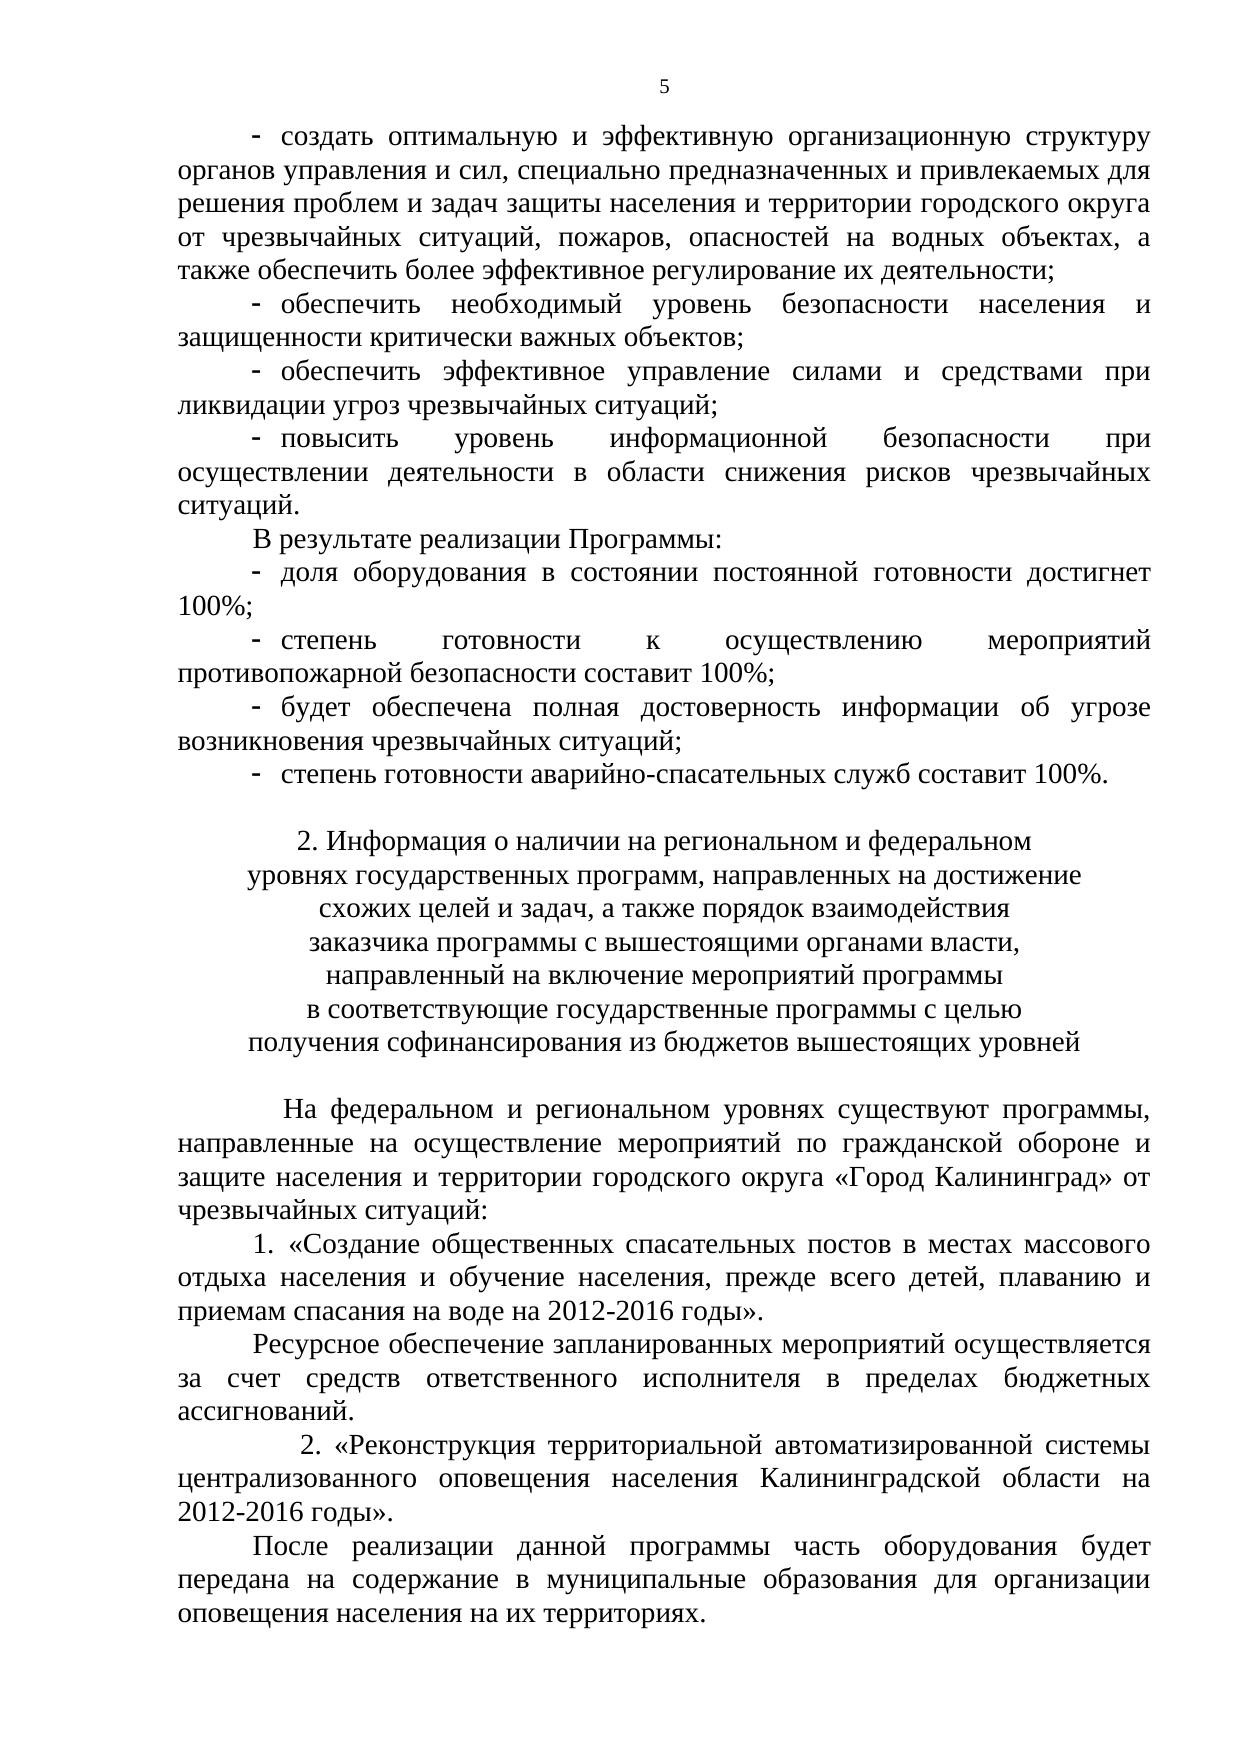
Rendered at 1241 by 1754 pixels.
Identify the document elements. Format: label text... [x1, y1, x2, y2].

list заказчика программы с вышестоящими органами власти, [177, 924, 1152, 957]
list в соответствующие государственные программы с целью [177, 991, 1152, 1024]
list будет обеспечена полная достоверность информации об угрозе возникновения чрезвычайных ситуаций; [177, 689, 1152, 756]
list направленный на включение мероприятий программы [177, 957, 1152, 991]
text На федеральном и региональном уровнях существуют программы, направленные на осуществление мероприятий по гражданской обороне и защите населения и территории городского округа «Город Калининград» от чрезвычайных ситуаций: [177, 1092, 1152, 1226]
list обеспечить эффективное управление силами и средствами при ликвидации угроз чрезвычайных ситуаций; [177, 353, 1152, 420]
text Ресурсное обеспечение запланированных мероприятий осуществляется за счет средств ответственного исполнителя в пределах бюджетных ассигнований. [177, 1326, 1152, 1427]
list степень готовности к осуществлению мероприятий противопожарной безопасности составит 100%; [177, 622, 1152, 689]
text В результате реализации Программы: [177, 521, 1152, 554]
list повысить уровень информационной безопасности при осуществлении деятельности в области снижения рисков чрезвычайных ситуаций. [177, 420, 1152, 521]
list уровнях государственных программ, направленных на достижение [177, 857, 1152, 890]
text 2. «Реконструкция территориальной автоматизированной системы централизованного оповещения населения Калининградской области на 2012-2016 годы». [177, 1427, 1152, 1528]
list обеспечить необходимый уровень безопасности населения и защищенности критически важных объектов; [177, 286, 1152, 353]
list 2. Информация о наличии на региональном и федеральном [177, 823, 1152, 857]
text После реализации данной программы часть оборудования будет передана на содержание в муниципальные образования для организации оповещения населения на их территориях. [177, 1528, 1152, 1628]
list степень готовности аварийно-спасательных служб составит 100%. [177, 756, 1152, 790]
list получения софинансирования из бюджетов вышестоящих уровней [177, 1024, 1152, 1058]
list «Создание общественных спасательных постов в местах массового отдыха населения и обучение населения, прежде всего детей, плаванию и приемам спасания на воде на 2012-2016 годы». [177, 1226, 1152, 1326]
list схожих целей и задач, а также порядок взаимодействия [177, 890, 1152, 924]
list создать оптимальную и эффективную организационную структуру органов управления и сил, специально предназначенных и привлекаемых для решения проблем и задач защиты населения и территории городского округа от чрезвычайных ситуаций, пожаров, опасностей на водных объектах, а также обеспечить более эффективное регулирование их деятельности; [177, 118, 1152, 286]
list доля оборудования в состоянии постоянной готовности достигнет 100%; [177, 554, 1152, 622]
